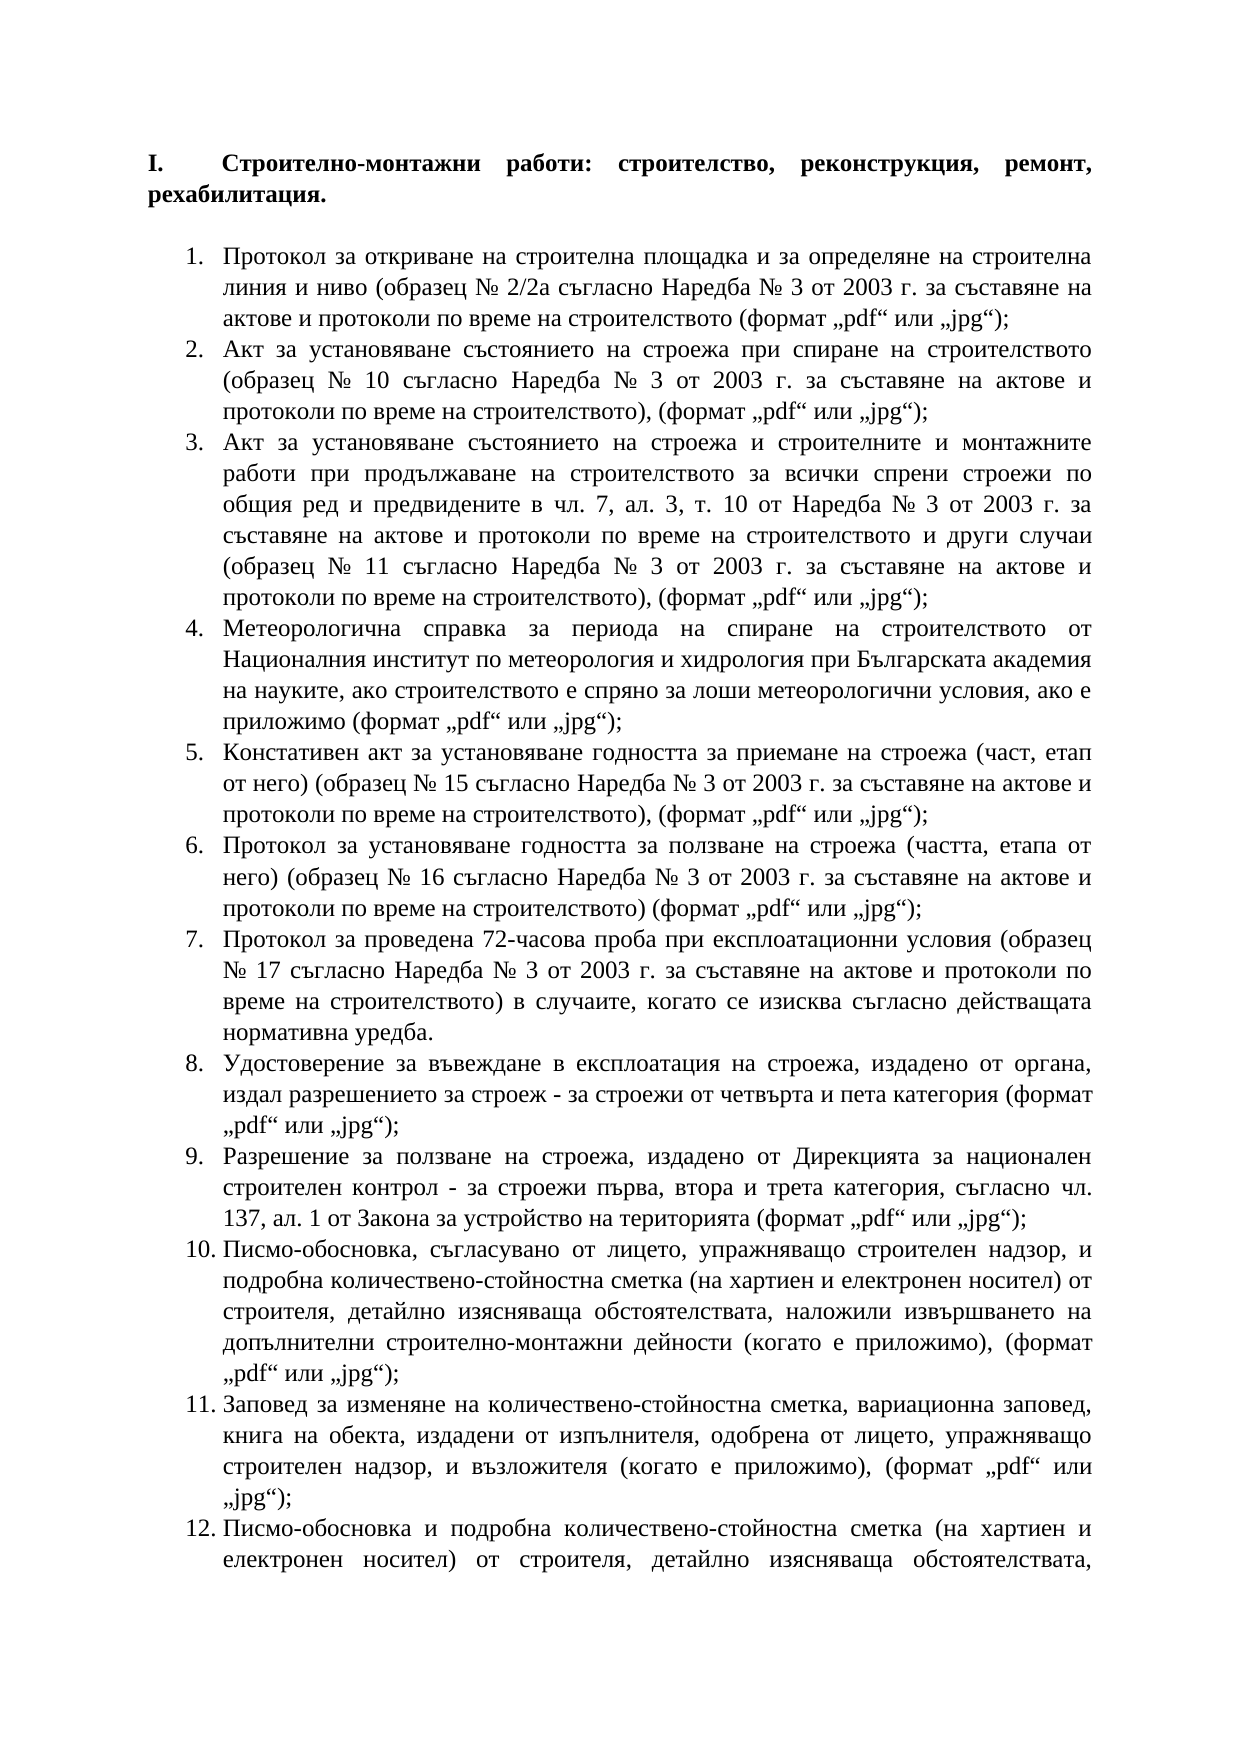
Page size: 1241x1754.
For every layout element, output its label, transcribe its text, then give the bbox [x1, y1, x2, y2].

list Протокол за установяване годността за ползване на строежа (частта, етапа от него) (образец № 16 съгласно Наредба № 3 от 2003 г. за съставяне на актове и протоколи по време на строителството) (формат „рdf“ или „jpg“); [185, 831, 1093, 921]
list Метеорологична справка за периода на спиране на строителството от Националния институт по метеорология и хидрология при Българската академия на науките, ако строителството е спряно за лоши метеорологични условия, ако е приложимо (формат „рdf“ или „jpg“); [185, 613, 1093, 735]
list Разрешение за ползване на строежа, издадено от Дирекцията за национален строителен контрол - за строежи първа, втора и трета категория, съгласно чл. 137, ал. 1 от Закона за устройство на територията (формат „рdf“ или „jpg“); [185, 1141, 1093, 1232]
list Удостоверение за въвеждане в експлоатация на строежа, издадено от органа, издал разрешението за строеж - за строежи от четвърта и пета категория (формат „рdf“ или „jpg“); [185, 1048, 1093, 1139]
list Протокол за проведена 72-часова проба при експлоатационни условия (образец № 17 съгласно Наредба № 3 от 2003 г. за съставяне на актове и протоколи по време на строителството) в случаите, когато се изисква съгласно действащата нормативна уредба. [185, 924, 1093, 1046]
list Акт за установяване състоянието на строежа и строителните и монтажните работи при продължаване на строителството за всички спрени строежи по общия ред и предвидените в чл. 7, ал. 3, т. 10 от Наредба № 3 от 2003 г. за съставяне на актове и протоколи по време на строителството и други случаи (образец № 11 съгласно Наредба № 3 от 2003 г. за съставяне на актове и протоколи по време на строителството), (формат „рdf“ или „jpg“); [185, 427, 1093, 611]
list Констативен акт за установяване годността за приемане на строежа (част, етап от него) (образец № 15 съгласно Наредба № 3 от 2003 г. за съставяне на актове и протоколи по време на строителството), (формат „рdf“ или „jpg“); [185, 737, 1093, 828]
list Протокол за откриване на строителна площадка и за определяне на строителна линия и ниво (образец № 2/2а съгласно Наредба № 3 от 2003 г. за съставяне на актове и протоколи по време на строителството (формат „рdf“ или „jpg“); [185, 241, 1093, 332]
list Писмо-обосновка, съгласувано от лицето, упражняващо строителен надзор, и подробна количествено-стойностна сметка (на хартиен и електронен носител) от строителя, детайлно изясняваща обстоятелствата, наложили извършването на допълнителни строително-монтажни дейности (когато е приложимо), (формат „рdf“ или „jpg“); [185, 1234, 1093, 1387]
list Акт за установяване състоянието на строежа при спиране на строителството (образец № 10 съгласно Наредба № 3 от 2003 г. за съставяне на актове и протоколи по време на строителството), (формат „рdf“ или „jpg“); [185, 334, 1093, 425]
list Строително-монтажни работи: строителство, реконструкция, ремонт, рехабилитация. [148, 148, 1093, 207]
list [185, 1513, 1093, 1573]
list Заповед за изменяне на количествено-стойностна сметка, вариационна заповед, книга на обекта, издадени от изпълнителя, одобрена от лицето, упражняващо строителен надзор, и възложителя (когато е приложимо), (формат „рdf“ или „jpg“); [185, 1389, 1093, 1511]
